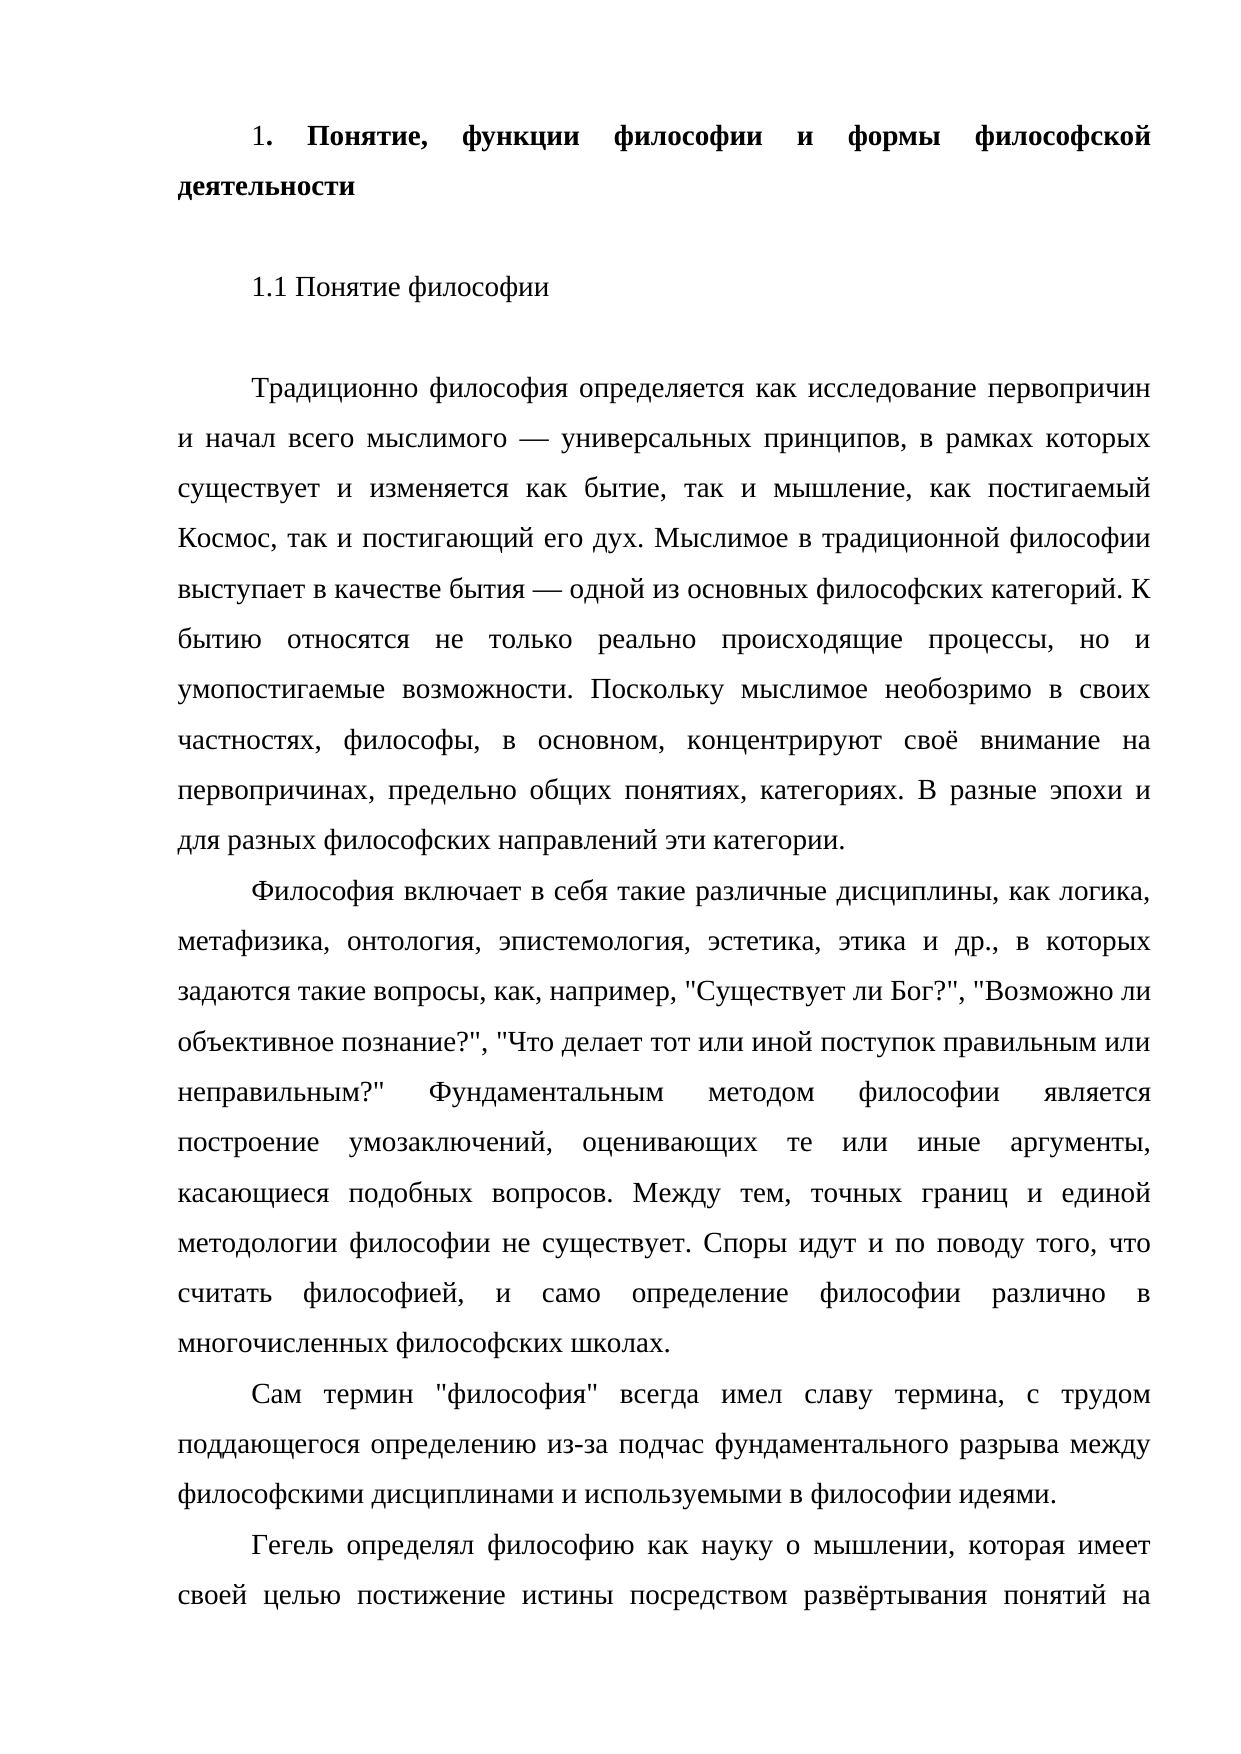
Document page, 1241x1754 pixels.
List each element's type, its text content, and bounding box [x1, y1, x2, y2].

text Философия включает в себя такие различные дисциплины, как логика, метафизика, онтология, эпистемология, эстетика, этика и др., в которых задаются такие вопросы, как, например, "Существует ли Бог?", "Возможно ли объективное познание?", "Что делает тот или иной поступок правильным или неправильным?" Фундаментальным методом философии является построение умозаключений, оценивающих те или иные аргументы, касающиеся подобных вопросов. Между тем, точных границ и единой методологии философии не существует. Споры идут и по поводу того, что считать философией, и само определение философии различно в многочисленных философских школах. [177, 873, 1152, 1359]
subtitle 1.1 Понятие философии [177, 269, 1152, 303]
subtitle 1. Понятие, функции философии и формы философской деятельности [177, 118, 1152, 202]
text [177, 1527, 1152, 1611]
text Традиционно философия определяется как исследование первопричин и начал всего мыслимого — универсальных принципов, в рамках которых существует и изменяется как бытие, так и мышление, как постигаемый Космос, так и постигающий его дух. Мыслимое в традиционной философии выступает в качестве бытия — одной из основных философских категорий. К бытию относятся не только реально происходящие процессы, но и умопостигаемые возможности. Поскольку мыслимое необозримо в своих частностях, философы, в основном, концентрируют своё внимание на первопричинах, предельно общих понятиях, категориях. В разные эпохи и для разных философских направлений эти категории. [177, 370, 1152, 856]
text Сам термин "философия" всегда имел славу термина, с трудом поддающегося определению из-за подчас фундаментального разрыва между философскими дисциплинами и используемыми в философии идеями. [177, 1376, 1152, 1510]
